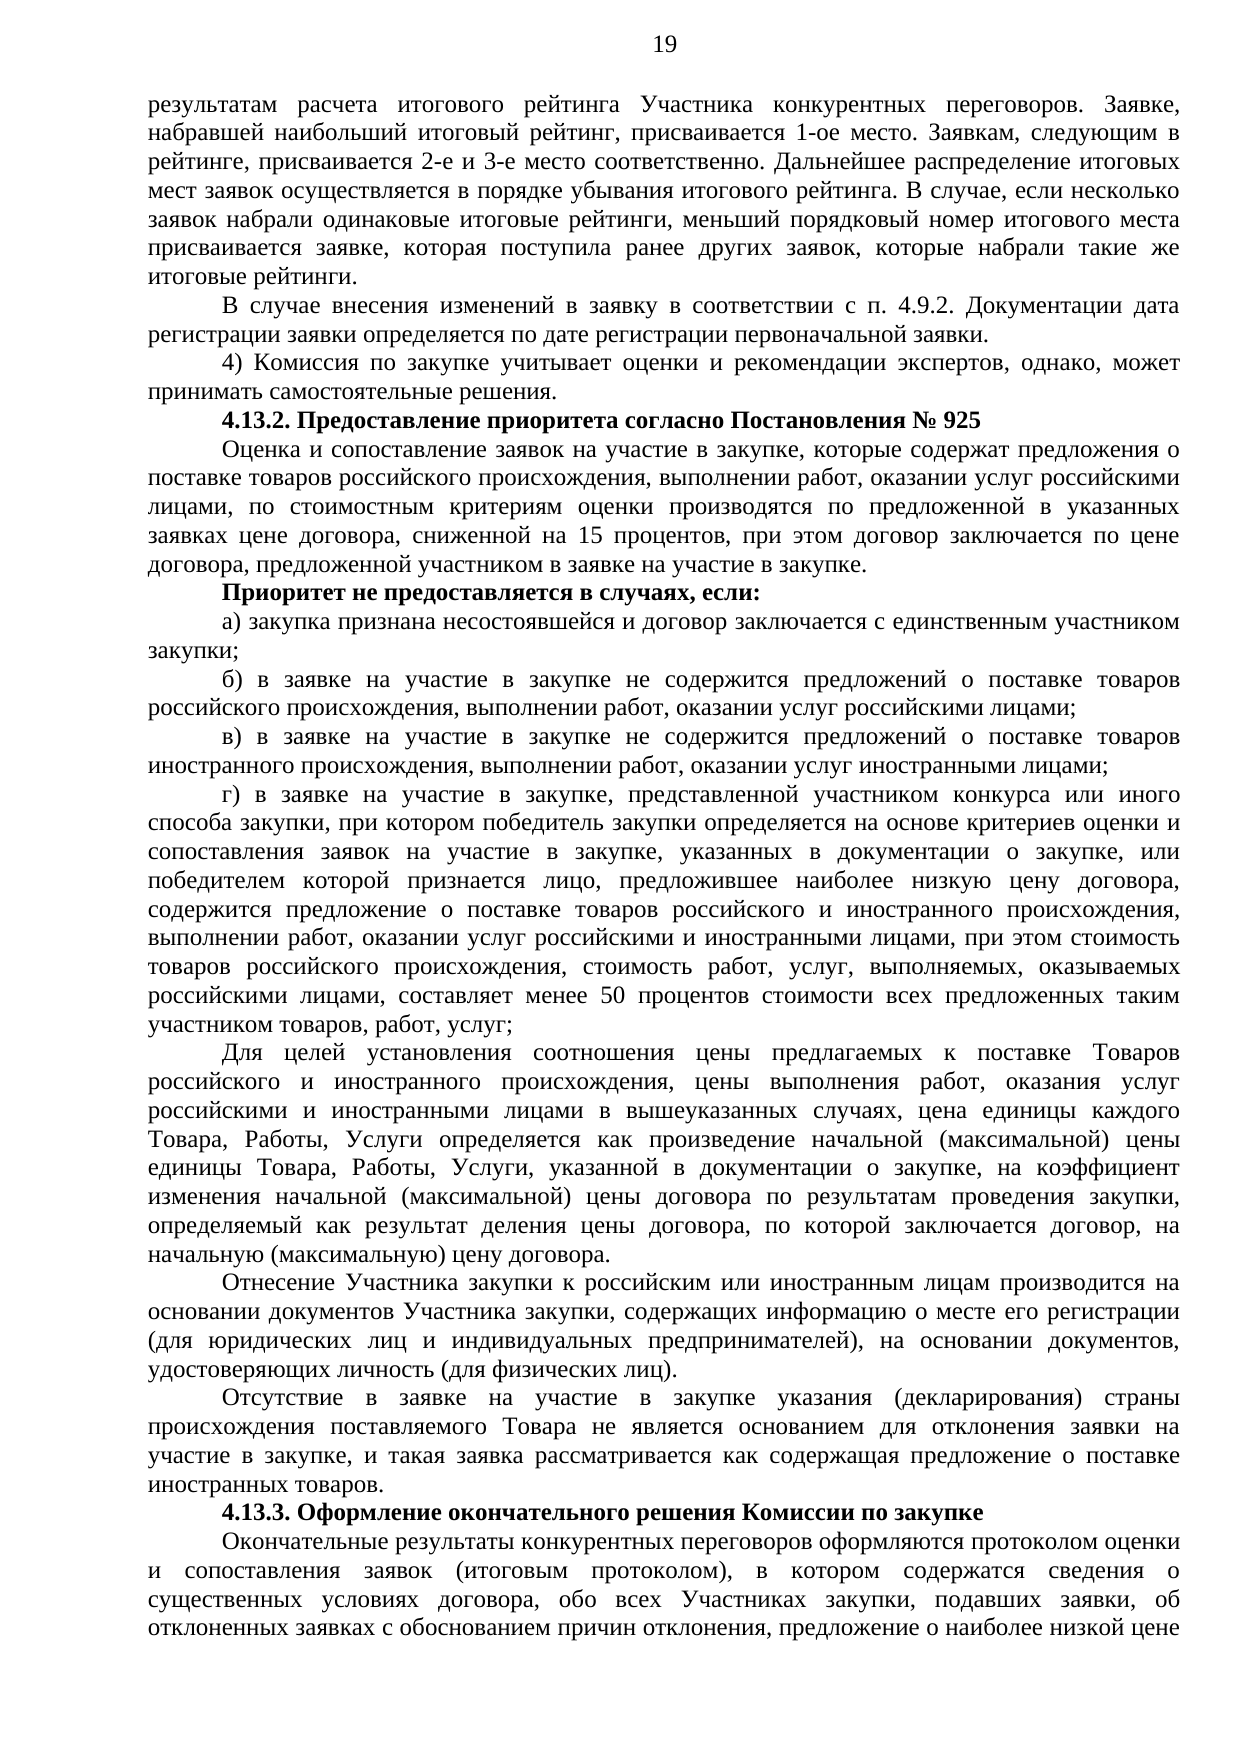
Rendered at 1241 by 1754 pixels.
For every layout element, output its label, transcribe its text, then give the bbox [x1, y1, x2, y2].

text Приоритет не предоставляется в случаях, если: [148, 577, 1181, 606]
text Отнесение Участника закупки к российским или иностранным лицам производится на основании документов Участника закупки, содержащих информацию о месте его регистрации (для юридических лиц и индивидуальных предпринимателей), на основании документов, удостоверяющих личность (для физических лиц). [148, 1267, 1181, 1382]
text 4.13.2. Предоставление приоритета согласно Постановления № 925 [148, 405, 1181, 434]
text в) в заявке на участие в закупке не содержится предложений о поставке товаров иностранного происхождения, выполнении работ, оказании услуг иностранными лицами; [148, 721, 1181, 779]
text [148, 1526, 1181, 1641]
text 4) Комиссия по закупке учитывает оценки и рекомендации экспертов, однако, может принимать самостоятельные решения. [148, 347, 1181, 405]
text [148, 89, 1181, 290]
text Для целей установления соотношения цены предлагаемых к поставке Товаров российского и иностранного происхождения, цены выполнения работ, оказания услуг российскими и иностранными лицами в вышеуказанных случаях, цена единицы каждого Товара, Работы, Услуги определяется как произведение начальной (максимальной) цены единицы Товара, Работы, Услуги, указанной в документации о закупке, на коэффициент изменения начальной (максимальной) цены договора по результатам проведения закупки, определяемый как результат деления цены договора, по которой заключается договор, на начальную (максимальную) цену договора. [148, 1037, 1181, 1267]
text 4.13.3. Оформление окончательного решения Комиссии по закупке [148, 1497, 1181, 1526]
text Отсутствие в заявке на участие в закупке указания (декларирования) страны происхождения поставляемого Товара не является основанием для отклонения заявки на участие в закупке, и такая заявка рассматривается как содержащая предложение о поставке иностранных товаров. [148, 1382, 1181, 1497]
text б) в заявке на участие в закупке не содержится предложений о поставке товаров российского происхождения, выполнении работ, оказании услуг российскими лицами; [148, 664, 1181, 721]
text а) закупка признана несостоявшейся и договор заключается с единственным участником закупки; [148, 606, 1181, 664]
text г) в заявке на участие в закупке, представленной участником конкурса или иного способа закупки, при котором победитель закупки определяется на основе критериев оценки и сопоставления заявок на участие в закупке, указанных в документации о закупке, или победителем которой признается лицо, предложившее наиболее низкую цену договора, содержится предложение о поставке товаров российского и иностранного происхождения, выполнении работ, оказании услуг российскими и иностранными лицами, при этом стоимость товаров российского происхождения, стоимость работ, услуг, выполняемых, оказываемых российскими лицами, составляет менее 50 процентов стоимости всех предложенных таким участником товаров, работ, услуг; [148, 779, 1181, 1037]
text Оценка и сопоставление заявок на участие в закупке, которые содержат предложения о поставке товаров российского происхождения, выполнении работ, оказании услуг российскими лицами, по стоимостным критериям оценки производятся по предложенной в указанных заявках цене договора, сниженной на 15 процентов, при этом договор заключается по цене договора, предложенной участником в заявке на участие в закупке. [148, 434, 1181, 577]
text В случае внесения изменений в заявку в соответствии с п. 4.9.2. Документации дата регистрации заявки определяется по дате регистрации первоначальной заявки. [148, 290, 1181, 347]
